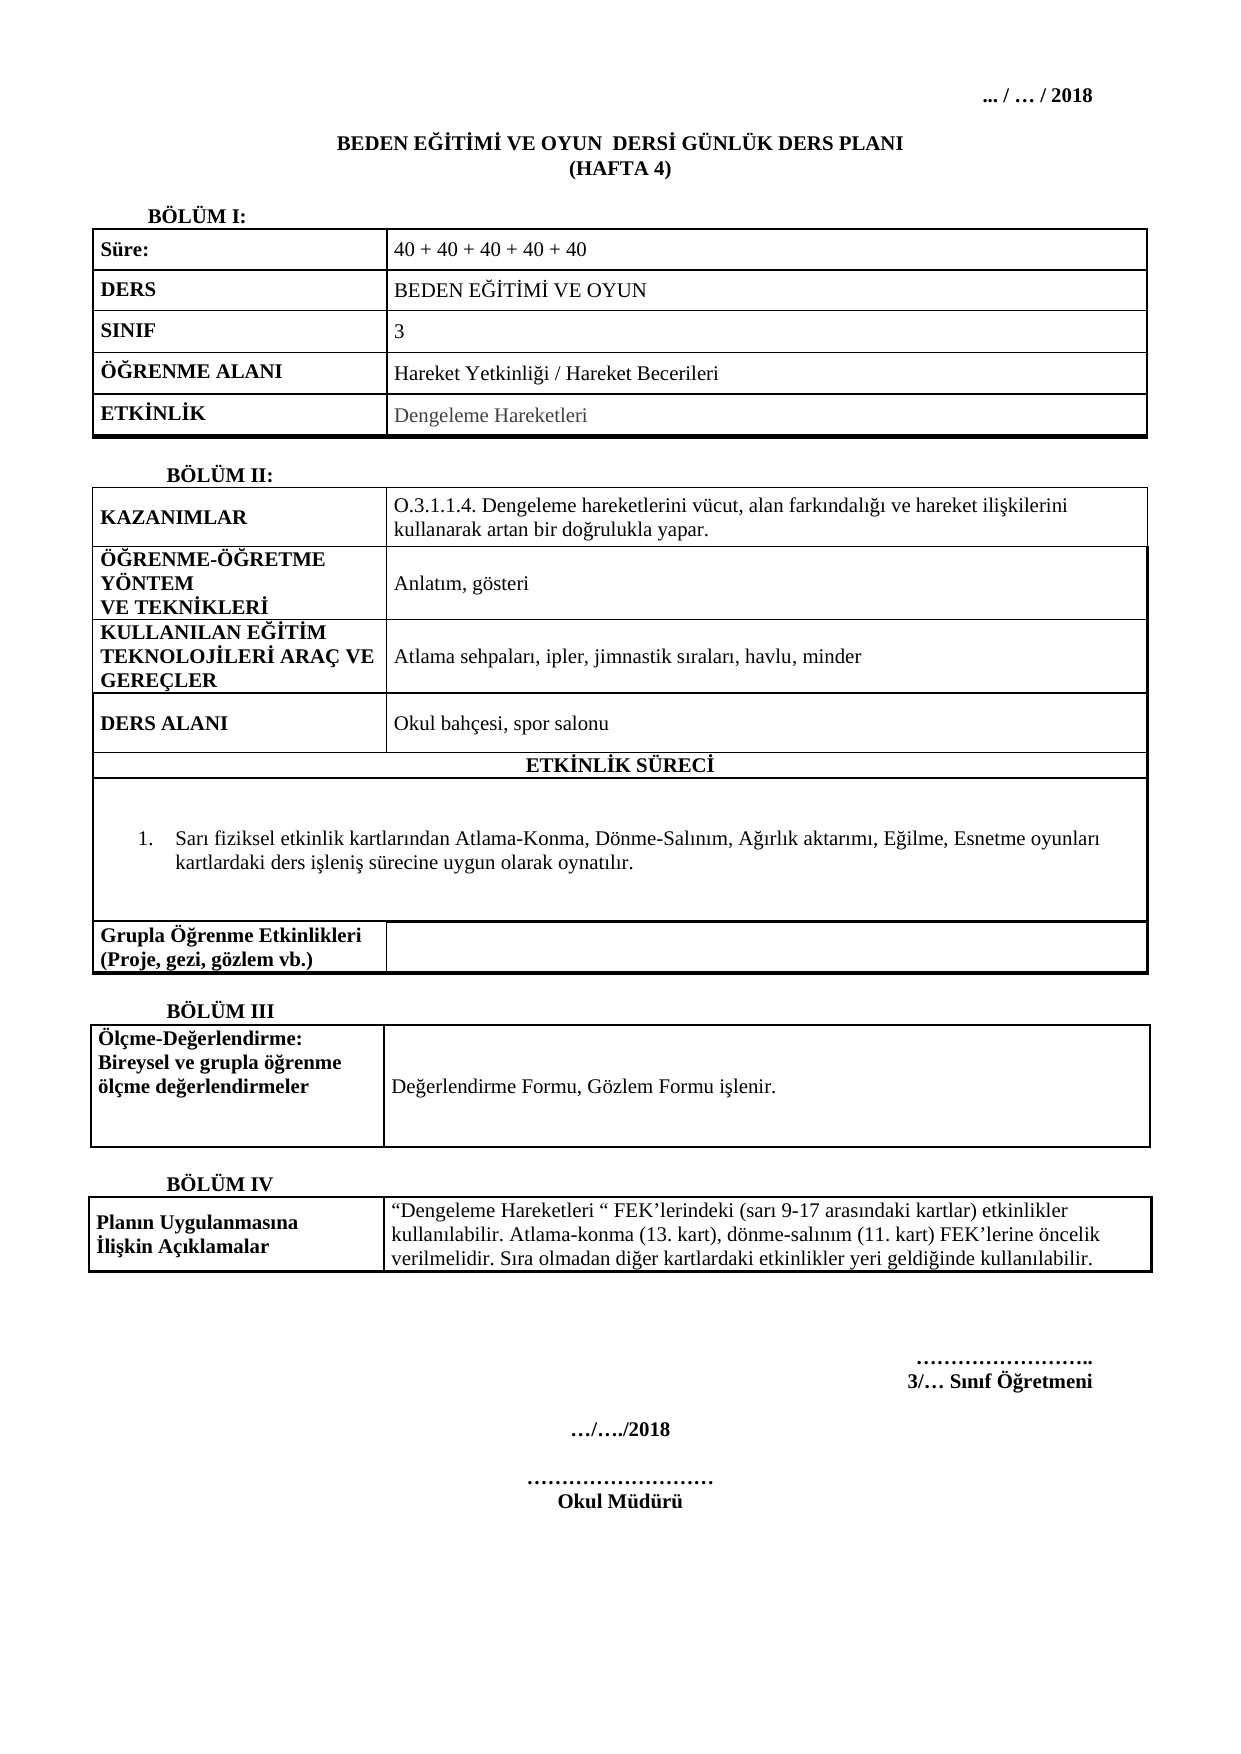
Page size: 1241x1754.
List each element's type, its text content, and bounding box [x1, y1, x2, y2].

table_cell ETKİNLİK [94, 395, 386, 434]
table_cell Dengeleme Hareketleri [388, 395, 1146, 434]
table_header Değerlendirme Formu, Gözlem Formu işlenir. [385, 1026, 1149, 1146]
text (HAFTA 4) [148, 155, 1093, 179]
table_cell Atlama sehpaları, ipler, jimnastik sıraları, havlu, minder [387, 620, 1146, 692]
table_header Süre: [94, 230, 386, 269]
table_header KAZANIMLAR [93, 488, 386, 546]
table_header “Dengeleme Hareketleri “ FEK’lerindeki (sarı 9-17 arasındaki kartlar) etkinlikler kullanılabilir. Atlama-konma (13. kart), dönme-salınım (11. kart) FEK’lerine öncelik verilmelidir. Sıra olmadan diğer kartlardaki etkinlikler yeri geldiğinde kullanılabilir. [385, 1198, 1150, 1270]
text BÖLÜM I: [148, 203, 1093, 228]
table_cell DERS [94, 271, 386, 310]
table_cell Okul bahçesi, spor salonu [387, 694, 1146, 752]
table_cell ÖĞRENME-ÖĞRETME YÖNTEM VE TEKNİKLERİ [93, 547, 386, 619]
table_cell DERS ALANI [94, 694, 386, 752]
table_cell [387, 923, 1146, 971]
text Okul Müdürü [148, 1489, 1093, 1513]
table_cell Hareket Yetkinliği / Hareket Becerileri [388, 353, 1146, 393]
table_cell KULLANILAN EĞİTİM TEKNOLOJİLERİ ARAÇ VE GEREÇLER [93, 620, 386, 692]
table_cell Anlatım, gösteri [387, 547, 1146, 619]
table_header Ölçme-Değerlendirme: Bireysel ve grupla öğrenme ölçme değerlendirmeler [92, 1026, 383, 1146]
text BEDEN EĞİTİMİ VE OYUN DERSİ GÜNLÜK DERS PLANI [148, 131, 1093, 155]
table_cell ETKİNLİK SÜRECİ [94, 753, 1146, 777]
table_cell SINIF [94, 311, 386, 352]
table_cell Sarı fiziksel etkinlik kartlarından Atlama-Konma, Dönme-Salınım, Ağırlık aktarımı, Eğilme, Esnetme oyunları kartlardaki ders işleniş sürecine uygun olarak oynatılır. [94, 779, 1146, 920]
subtitle BÖLÜM IV [148, 1172, 1093, 1196]
text …………………….. [148, 1344, 1093, 1369]
table_cell 3 [388, 311, 1146, 352]
table_header Planın Uygulanmasına İlişkin Açıklamalar [90, 1198, 383, 1270]
text 3/… Sınıf Öğretmeni [148, 1369, 1093, 1393]
subtitle BÖLÜM III [148, 999, 1093, 1023]
text ... / … / 2018 [148, 83, 1093, 107]
table_header O.3.1.1.4. Dengeleme hareketlerini vücut, alan farkındalığı ve hareket ilişkilerini kullanarak artan bir doğrulukla yapar. [387, 488, 1147, 546]
table_cell BEDEN EĞİTİMİ VE OYUN [388, 271, 1146, 310]
table_cell Grupla Öğrenme Etkinlikleri (Proje, gezi, gözlem vb.) [94, 922, 386, 971]
text ……………………… [148, 1465, 1093, 1489]
table_header 40 + 40 + 40 + 40 + 40 [388, 230, 1146, 269]
text BÖLÜM II: [148, 463, 1093, 487]
table_cell ÖĞRENME ALANI [94, 353, 386, 393]
text …/…./2018 [148, 1417, 1093, 1441]
